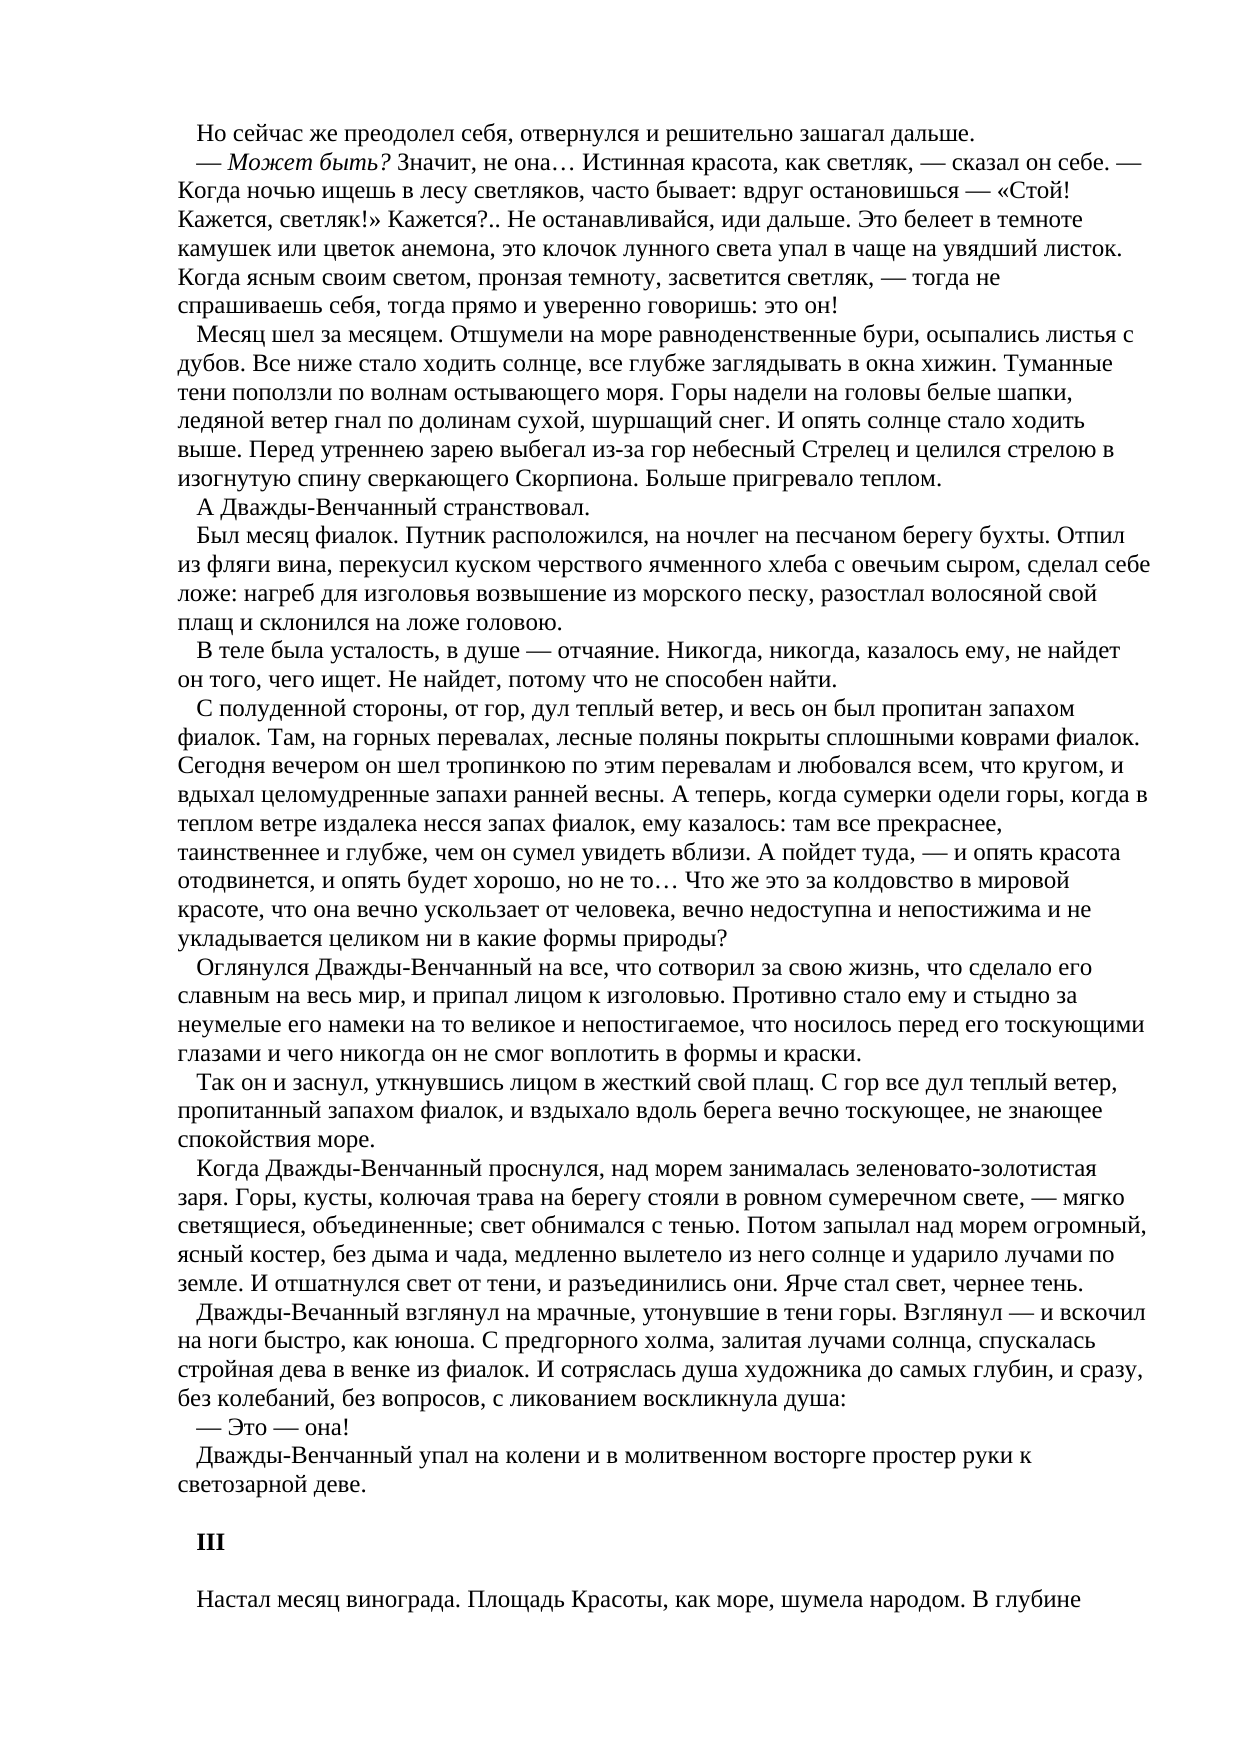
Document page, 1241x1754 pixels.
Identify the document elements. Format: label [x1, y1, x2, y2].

text [177, 118, 1152, 1613]
